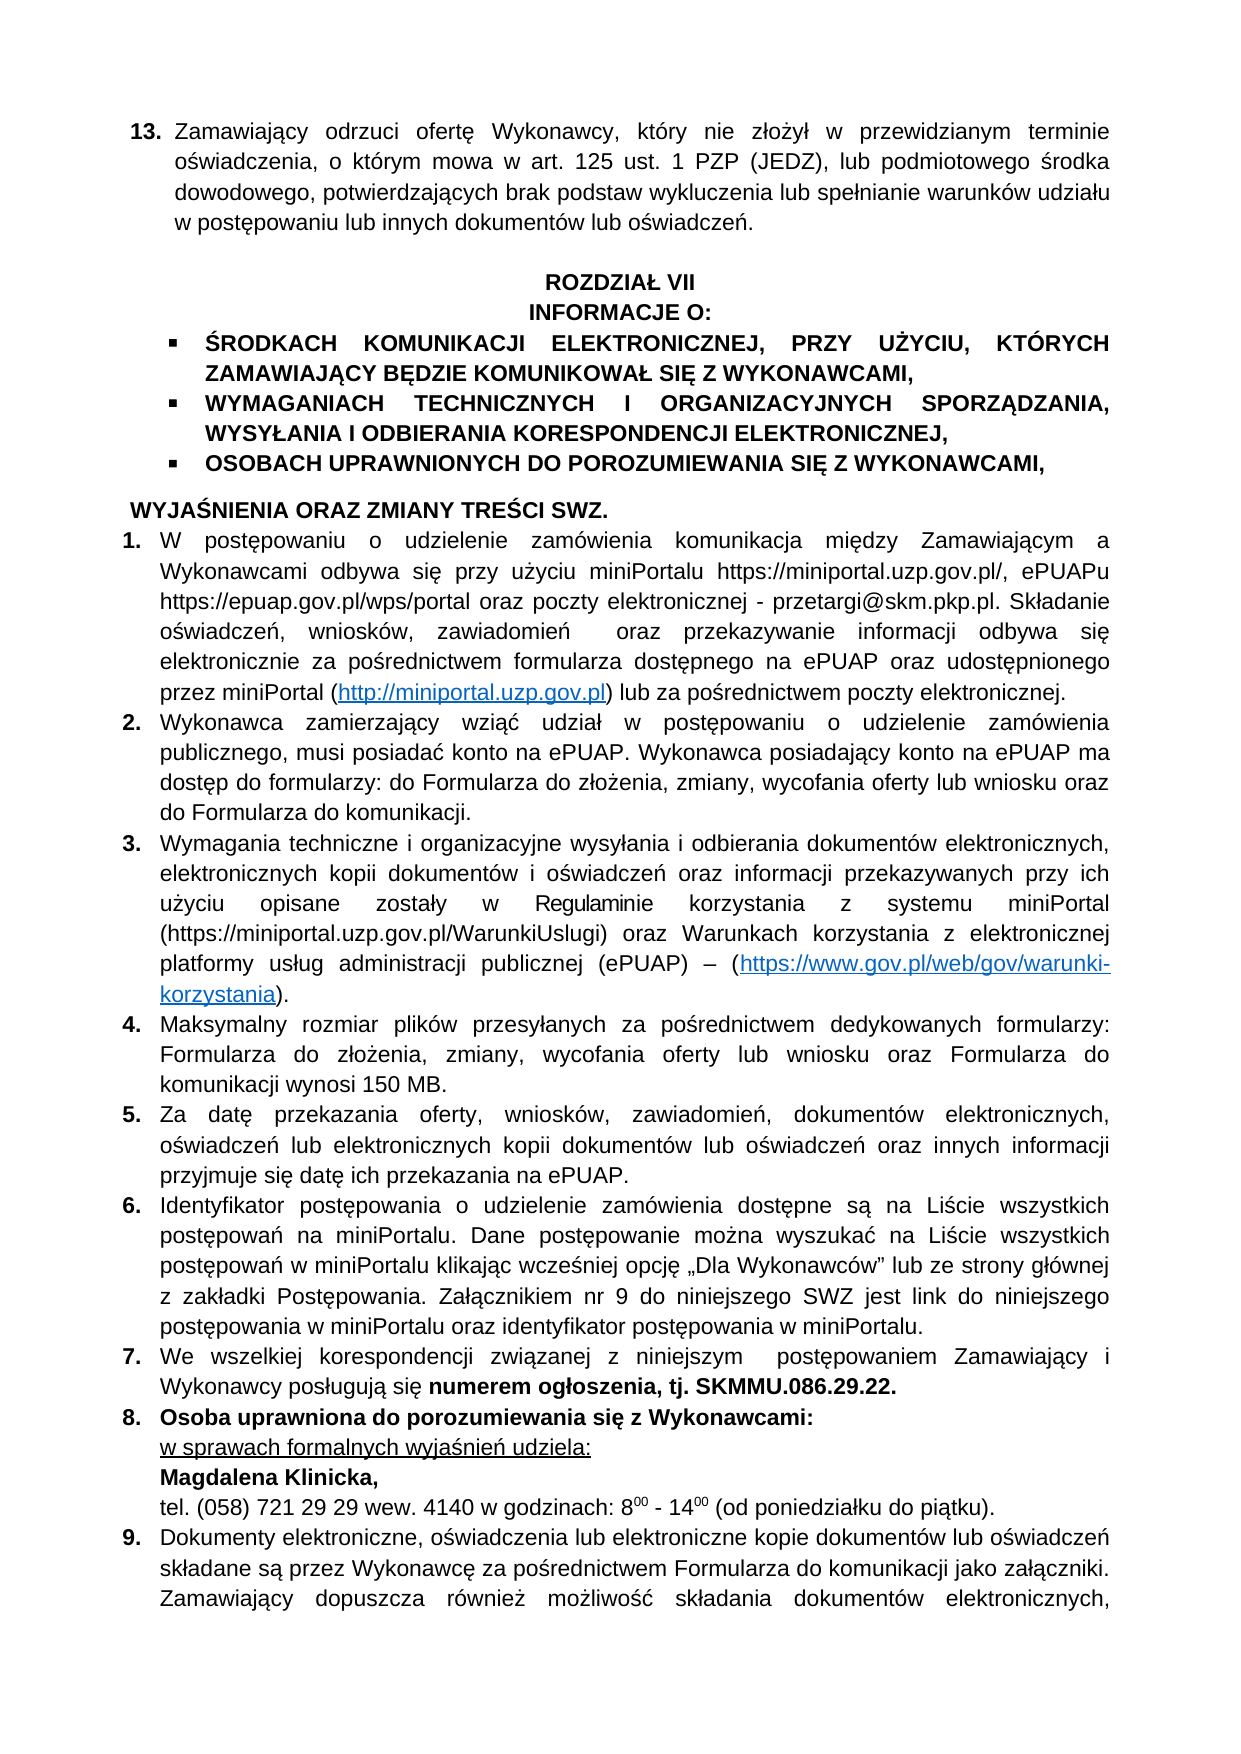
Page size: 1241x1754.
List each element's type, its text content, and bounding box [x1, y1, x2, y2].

list Magdalena Klinicka, [159, 1464, 1110, 1490]
list Identyfikator postępowania o udzielenie zamówienia dostępne są na Liście wszystkich postępowań na miniPortalu. Dane postępowanie można wyszukać na Liście wszystkich postępowań w miniPortalu klikając wcześniej opcję „Dla Wykonawców” lub ze strony głównej z zakładki Postępowania. Załącznikiem nr 9 do niniejszego SWZ jest link do niniejszego postępowania w miniPortalu oraz identyfikator postępowania w miniPortalu. [122, 1192, 1110, 1339]
list ŚRODKACH KOMUNIKACJI ELEKTRONICZNEJ, PRZY UŻYCIU, KTÓRYCH ZAMAWIAJĄCY BĘDZIE KOMUNIKOWAŁ SIĘ Z WYKONAWCAMI, [167, 329, 1110, 386]
list Za datę przekazania oferty, wniosków, zawiadomień, dokumentów elektronicznych, oświadczeń lub elektronicznych kopii dokumentów lub oświadczeń oraz innych informacji przyjmuje się datę ich przekazania na ePUAP. [122, 1101, 1110, 1188]
list Maksymalny rozmiar plików przesyłanych za pośrednictwem dedykowanych formularzy: Formularza do złożenia, zmiany, wycofania oferty lub wniosku oraz Formularza do komunikacji wynosi 150 MB. [122, 1011, 1110, 1098]
list w sprawach formalnych wyjaśnień udziela: [159, 1434, 1110, 1460]
list Zamawiający odrzuci ofertę Wykonawcy, który nie złożył w przewidzianym terminie oświadczenia, o którym mowa w art. 125 ust. 1 PZP (JEDZ), lub podmiotowego środka dowodowego, potwierdzających brak podstaw wykluczenia lub spełnianie warunków udziału w postępowaniu lub innych dokumentów lub oświadczeń. [130, 118, 1110, 235]
list tel. (058) 721 29 29 wew. 4140 w godzinach: 800 - 1400 (od poniedziałku do piątku). [159, 1494, 1110, 1521]
list OSOBACH UPRAWNIONYCH DO POROZUMIEWANIA SIĘ Z WYKONAWCAMI, [167, 450, 1110, 477]
list W postępowaniu o udzielenie zamówienia komunikacja między Zamawiającym a Wykonawcami odbywa się przy użyciu miniPortalu https://miniportal.uzp.gov.pl/, ePUAPu https://epuap.gov.pl/wps/portal oraz poczty elektronicznej - przetargi@skm.pkp.pl. Składanie oświadczeń, wniosków, zawiadomień oraz przekazywanie informacji odbywa się elektronicznie za pośrednictwem formularza dostępnego na ePUAP oraz udostępnionego przez miniPortal (http://miniportal.uzp.gov.pl) lub za pośrednictwem poczty elektronicznej. [122, 527, 1110, 705]
text WYJAŚNIENIA ORAZ ZMIANY TREŚCI SWZ. [130, 497, 1110, 524]
list Wymagania techniczne i organizacyjne wysyłania i odbierania dokumentów elektronicznych, elektronicznych kopii dokumentów i oświadczeń oraz informacji przekazywanych przy ich użyciu opisane zostały w Regulaminie korzystania z systemu miniPortal (https://miniportal.uzp.gov.pl/WarunkiUslugi) oraz Warunkach korzystania z elektronicznej platformy usług administracji publicznej (ePUAP) – (https://www.gov.pl/web/gov/warunki-korzystania). [122, 829, 1110, 1007]
list We wszelkiej korespondencji związanej z niniejszym postępowaniem Zamawiający i Wykonawcy posługują się numerem ogłoszenia, tj. SKMMU.086.29.22. [122, 1343, 1110, 1400]
text INFORMACJE O: [130, 299, 1110, 326]
list WYMAGANIACH TECHNICZNYCH I ORGANIZACYJNYCH SPORZĄDZANIA, WYSYŁANIA I ODBIERANIA KORESPONDENCJI ELEKTRONICZNEJ, [167, 390, 1110, 447]
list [122, 1524, 1110, 1611]
list Wykonawca zamierzający wziąć udział w postępowaniu o udzielenie zamówienia publicznego, musi posiadać konto na ePUAP. Wykonawca posiadający konto na ePUAP ma dostęp do formularzy: do Formularza do złożenia, zmiany, wycofania oferty lub wniosku oraz do Formularza do komunikacji. [122, 709, 1110, 826]
list Osoba uprawniona do porozumiewania się z Wykonawcami: [122, 1403, 1110, 1430]
text ROZDZIAŁ VII [130, 269, 1110, 296]
